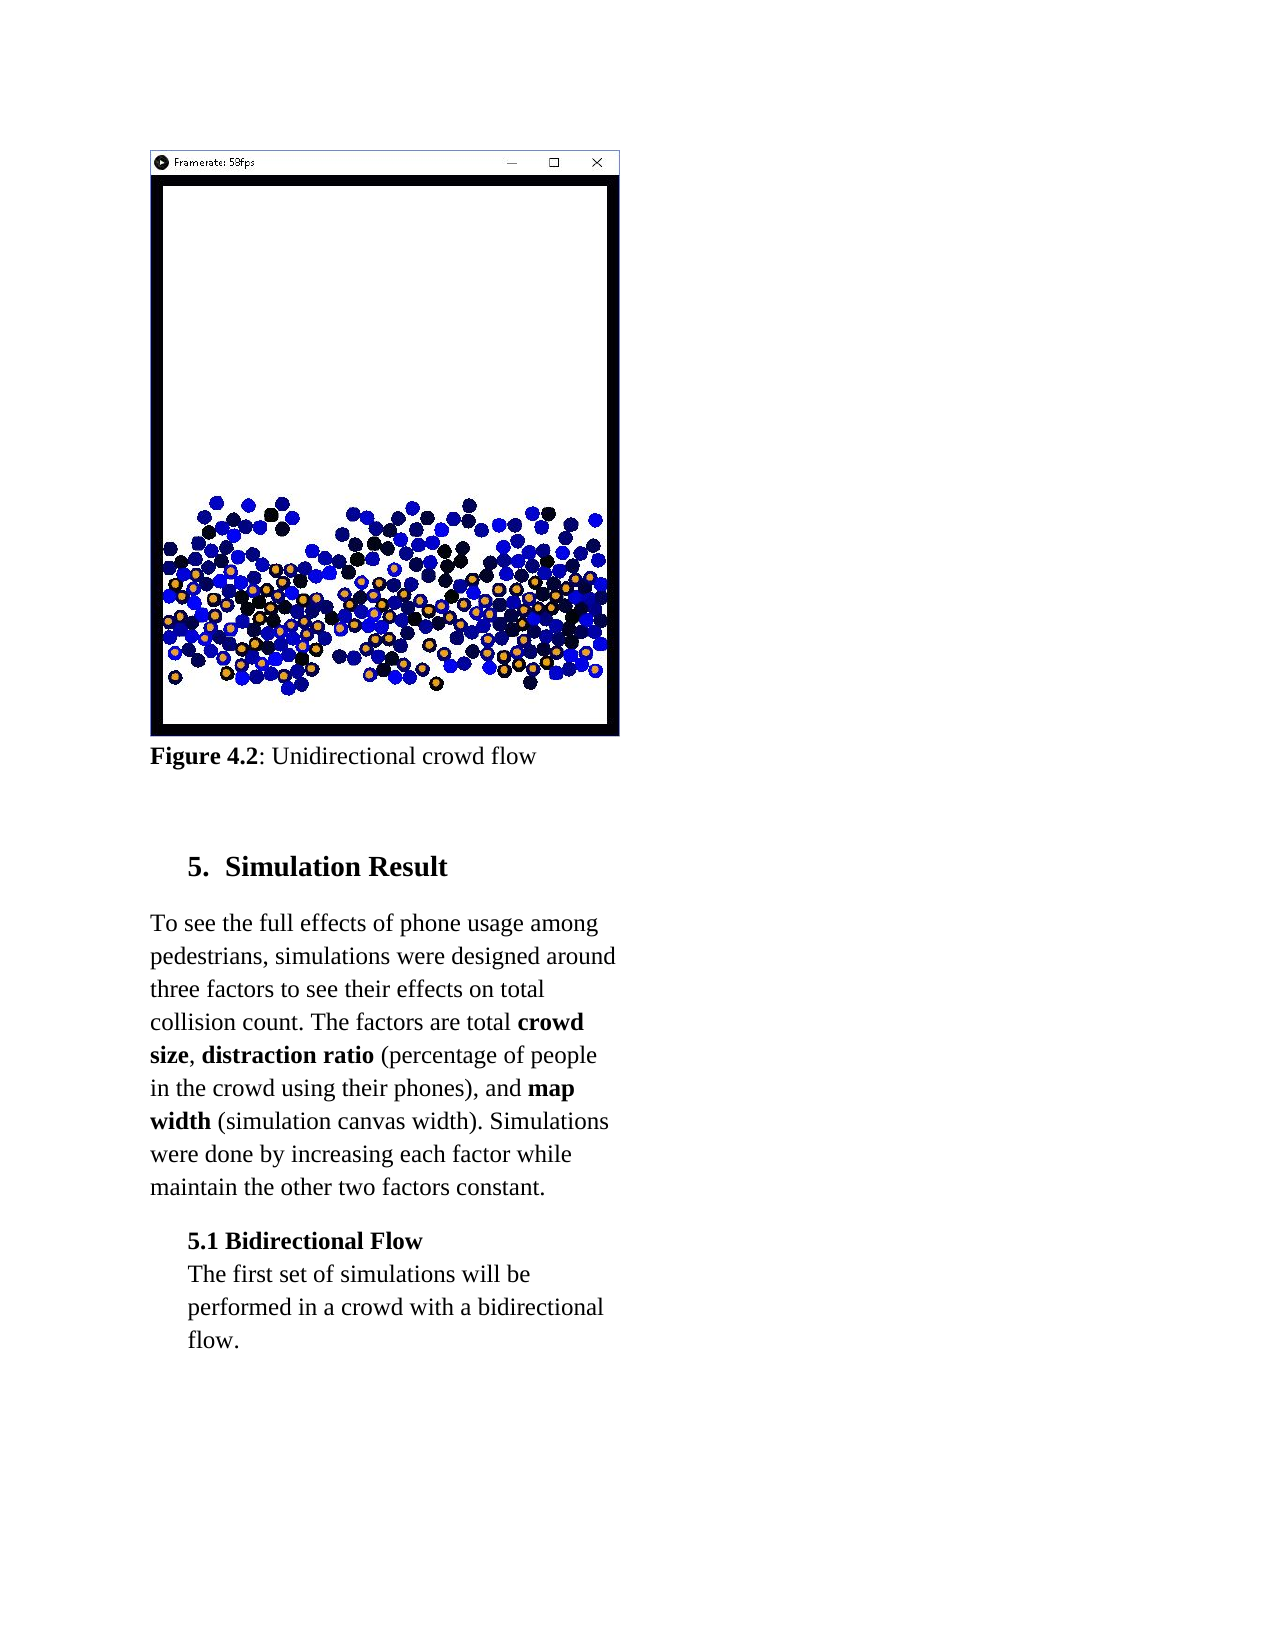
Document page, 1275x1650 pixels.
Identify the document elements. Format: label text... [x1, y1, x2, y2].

text Figure 4.2: Unidirectional crowd flow [150, 741, 620, 770]
list Bidirectional Flow [187, 1226, 620, 1255]
text The first set of simulations will be performed in a crowd with a bidirectional flow. [187, 1259, 620, 1354]
list Simulation Result [187, 849, 620, 882]
text To see the full effects of phone usage among pedestrians, simulations were designed around three factors to see their effects on total collision count. The factors are total crowd size, distraction ratio (percentage of people in the crowd using their phones), and map width (simulation canvas width). Simulations were done by increasing each factor while maintain the other two factors constant. [150, 908, 620, 1201]
picture [150, 150, 621, 737]
